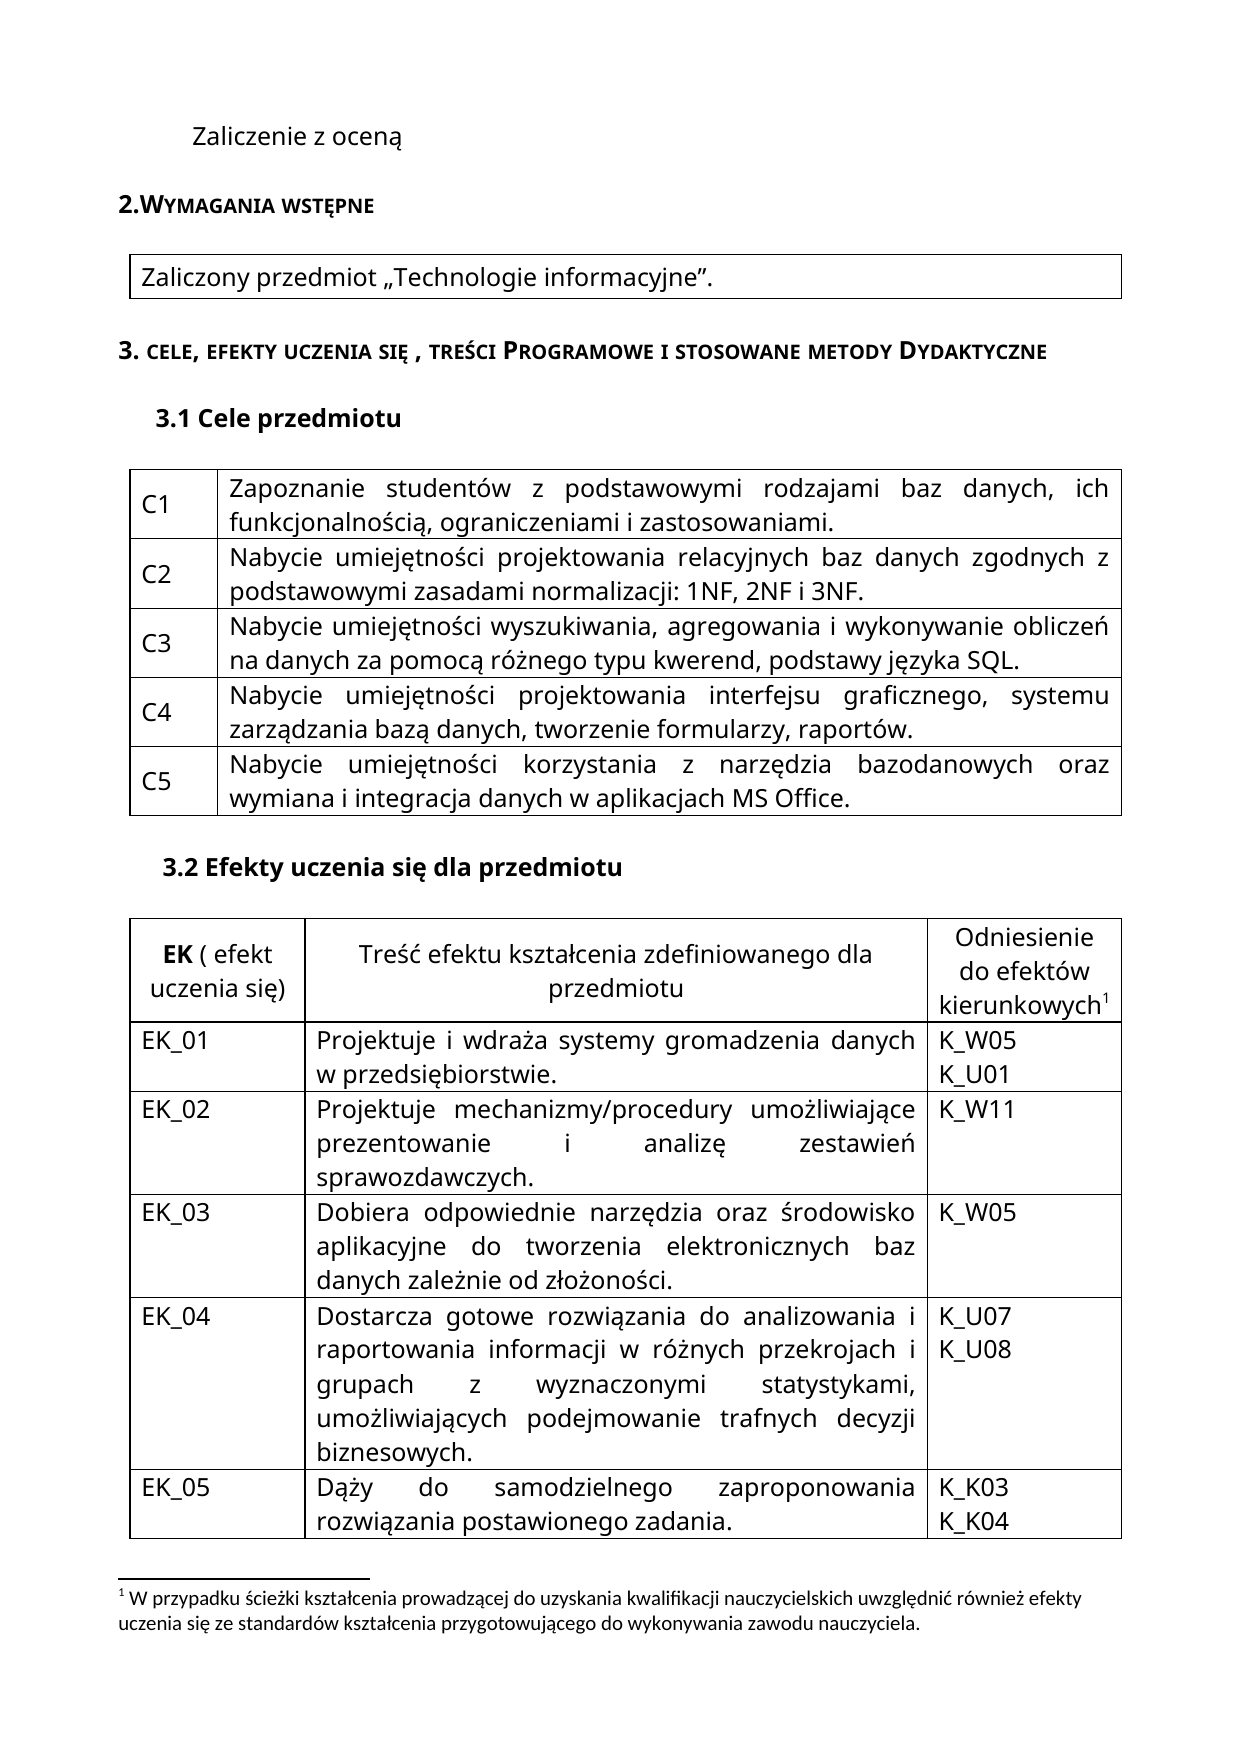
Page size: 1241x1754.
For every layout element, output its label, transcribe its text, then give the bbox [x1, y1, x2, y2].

table_cell C3 [131, 609, 217, 677]
table_header Odniesienie do efektów kierunkowych [928, 919, 1121, 1021]
table_cell Nabycie umiejętności projektowania interfejsu graficznego, systemu zarządzania bazą danych, tworzenie formularzy, raportów. [218, 678, 1121, 746]
table_cell Dostarcza gotowe rozwiązania do analizowania i raportowania informacji w różnych przekrojach i grupach z wyznaczonymi statystykami, umożliwiających podejmowanie trafnych decyzji biznesowych. [306, 1298, 927, 1468]
table_header C1 [131, 470, 217, 538]
text 3.2 Efekty uczenia się dla przedmiotu [162, 850, 1122, 884]
table_cell K_K03 K_K04 [928, 1470, 1121, 1538]
text Zaliczenie z oceną [192, 118, 1122, 152]
table_header Zaliczony przedmiot „Technologie informacyjne”. [131, 255, 1121, 298]
table_cell EK_05 [131, 1470, 304, 1538]
table_cell K_W11 [928, 1092, 1121, 1194]
text 2.Wymagania wstępne [118, 186, 1122, 220]
table_cell K_U07 K_U08 [928, 1298, 1121, 1468]
table_cell EK_01 [131, 1023, 304, 1091]
table_header Zapoznanie studentów z podstawowymi rodzajami baz danych, ich funkcjonalnością, ograniczeniami i zastosowaniami. [218, 470, 1121, 538]
table_cell C5 [131, 747, 217, 815]
table_cell Nabycie umiejętności korzystania z narzędzia bazodanowych oraz wymiana i integracja danych w aplikacjach MS Office. [218, 747, 1121, 815]
table_cell C4 [131, 678, 217, 746]
table_cell EK_04 [131, 1298, 304, 1468]
table_cell K_W05 K_U01 [928, 1023, 1121, 1091]
table_header Treść efektu kształcenia zdefiniowanego dla przedmiotu [306, 919, 927, 1021]
table_cell EK_03 [131, 1195, 304, 1297]
table_cell C2 [131, 539, 217, 607]
text 3. cele, efekty uczenia się , treści Programowe i stosowane metody Dydaktyczne [118, 333, 1122, 367]
table_cell Projektuje i wdraża systemy gromadzenia danych w przedsiębiorstwie. [306, 1023, 927, 1091]
table_cell Nabycie umiejętności wyszukiwania, agregowania i wykonywanie obliczeń na danych za pomocą różnego typu kwerend, podstawy języka SQL. [218, 609, 1121, 677]
table_cell EK_02 [131, 1092, 304, 1194]
text 3.1 Cele przedmiotu [155, 401, 1122, 435]
table_cell Nabycie umiejętności projektowania relacyjnych baz danych zgodnych z podstawowymi zasadami normalizacji: 1NF, 2NF i 3NF. [218, 539, 1121, 607]
table_header EK ( efekt uczenia się) [131, 919, 304, 1021]
table_cell Projektuje mechanizmy/procedury umożliwiające prezentowanie i analizę zestawień sprawozdawczych. [306, 1092, 927, 1194]
table_cell Dobiera odpowiednie narzędzia oraz środowisko aplikacyjne do tworzenia elektronicznych baz danych zależnie od złożoności. [306, 1195, 927, 1297]
table_cell K_W05 [928, 1195, 1121, 1297]
table_cell Dąży do samodzielnego zaproponowania rozwiązania postawionego zadania. [306, 1470, 927, 1538]
